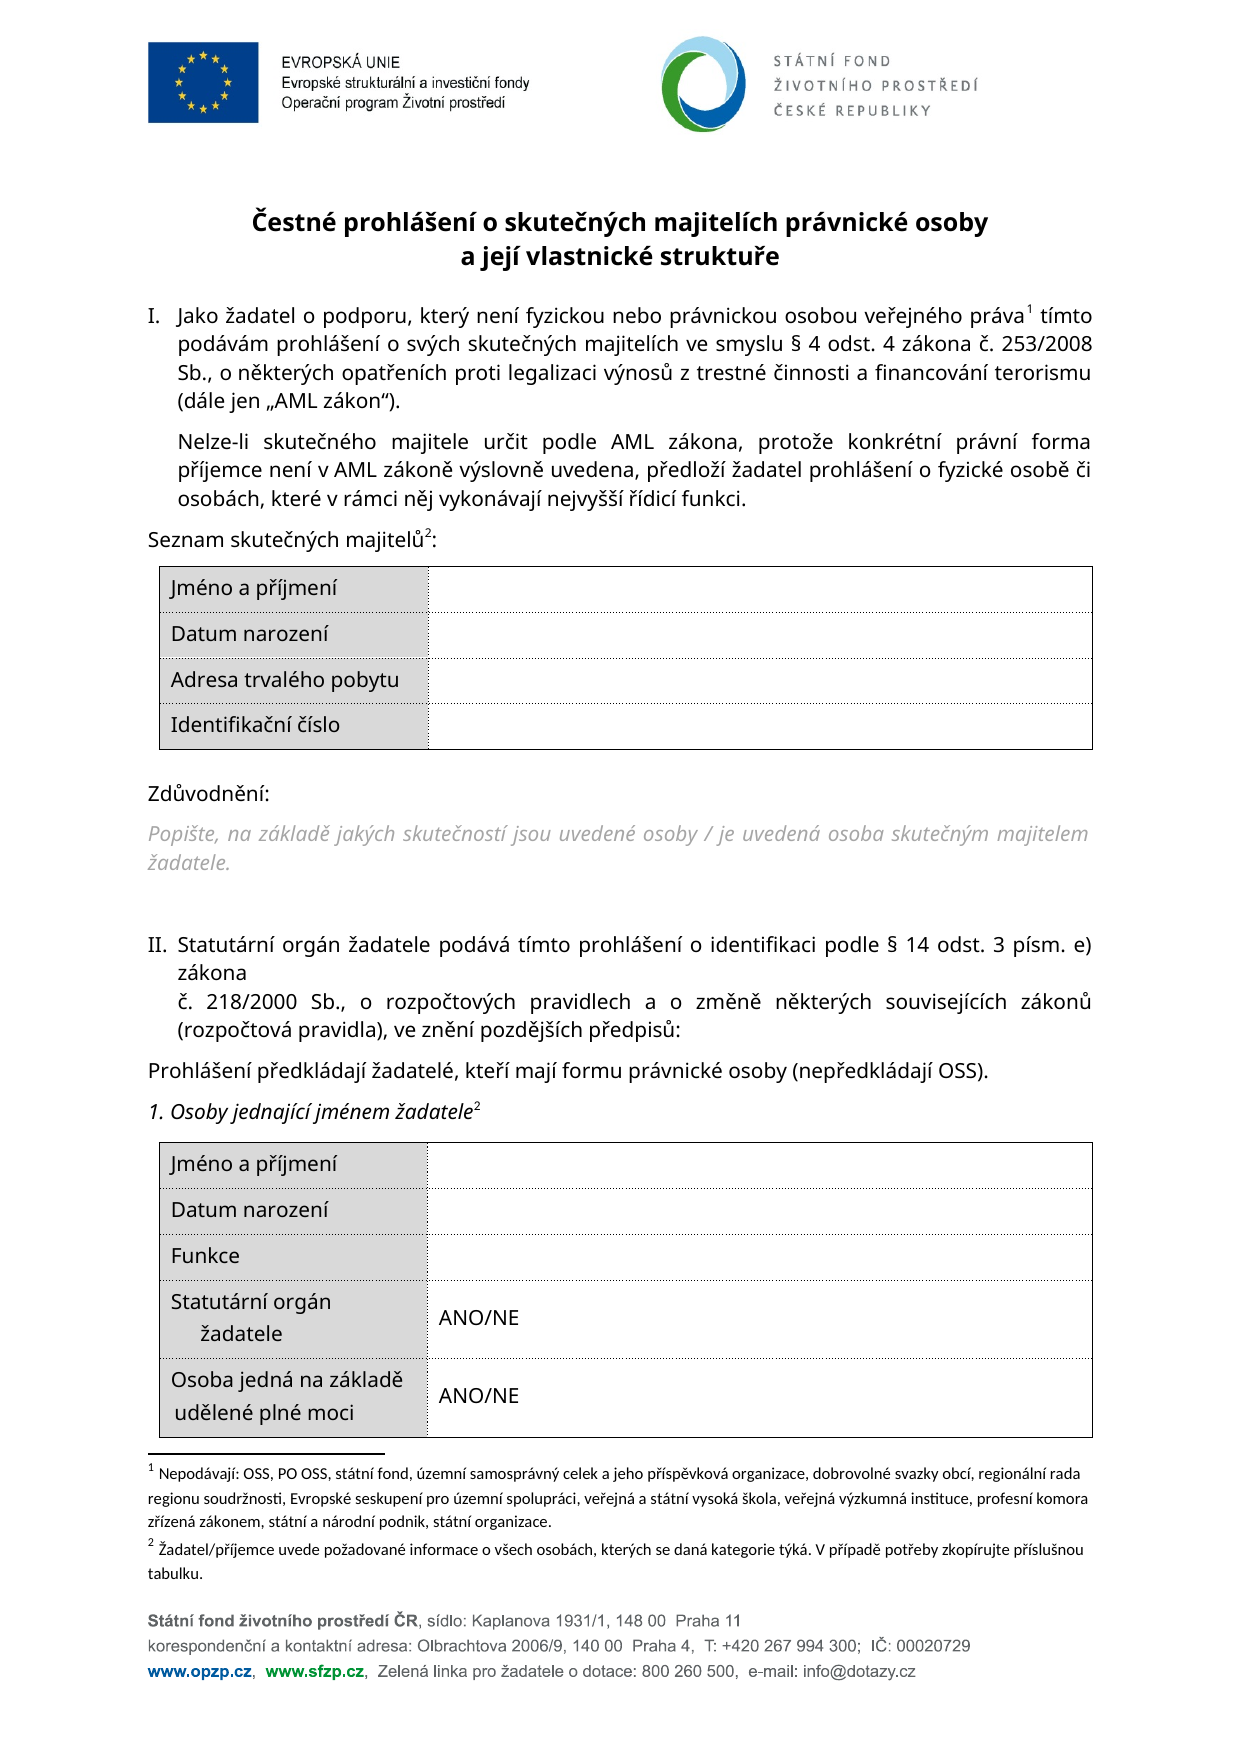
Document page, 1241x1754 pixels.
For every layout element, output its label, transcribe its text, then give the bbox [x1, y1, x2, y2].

list Jako žadatel o podporu, který není fyzickou nebo právnickou osobou veřejného práva tímto podávám prohlášení o svých skutečných majitelích ve smyslu § 4 odst. 4 zákona č. 253/2008 Sb., o některých opatřeních proti legalizaci výnosů z trestné činnosti a financování terorismu (dále jen „AML zákon“). [148, 301, 1093, 414]
table_cell [428, 1234, 1092, 1280]
table_header [429, 567, 1092, 612]
text Seznam skutečných majitelů: [148, 525, 1093, 553]
text Popište, na základě jakých skutečností jsou uvedené osoby / je uvedená osoba skutečným majitelem žadatele. [148, 819, 1093, 876]
table_header Jméno a příjmení [160, 1143, 427, 1188]
table_header Jméno a příjmení [160, 567, 428, 612]
text Čestné prohlášení o skutečných majitelích právnické osoby [148, 204, 1093, 238]
text Nelze-li skutečného majitele určit podle AML zákona, protože konkrétní právní forma příjemce není v AML zákoně výslovně uvedena, předloží žadatel prohlášení o fyzické osobě či osobách, které v rámci něj vykonávají nejvyšší řídicí funkci. [177, 427, 1093, 512]
text Zdůvodnění: [148, 779, 1093, 807]
table_cell [428, 1188, 1092, 1234]
table_cell Osoba jedná na základě udělené plné moci [160, 1358, 427, 1437]
table_cell [429, 612, 1092, 657]
table_cell Datum narození [160, 1188, 427, 1234]
text Prohlášení předkládají žadatelé, kteří mají formu právnické osoby (nepředkládají OSS). [148, 1056, 1093, 1084]
table_cell Statutární orgán žadatele [160, 1280, 427, 1358]
table_cell [429, 703, 1092, 749]
table_cell Adresa trvalého pobytu [160, 658, 428, 703]
table_cell Identifikační číslo [160, 703, 428, 749]
table_cell ANO/NE [428, 1358, 1092, 1437]
list Statutární orgán žadatele podává tímto prohlášení o identifikaci podle § 14 odst. 3 písm. e) zákona č. 218/2000 Sb., o rozpočtových pravidlech a o změně některých souvisejících zákonů (rozpočtová pravidla), ve znění pozdějších předpisů: [148, 930, 1093, 1044]
table_cell [429, 658, 1092, 703]
table_cell Datum narození [160, 612, 428, 657]
table_cell Funkce [160, 1234, 427, 1280]
text 1. Osoby jednající jménem žadatele2 [148, 1097, 1093, 1126]
picture [147, 29, 1014, 135]
table_header [428, 1143, 1092, 1188]
table_cell ANO/NE [428, 1280, 1092, 1358]
text a její vlastnické struktuře [148, 238, 1093, 272]
